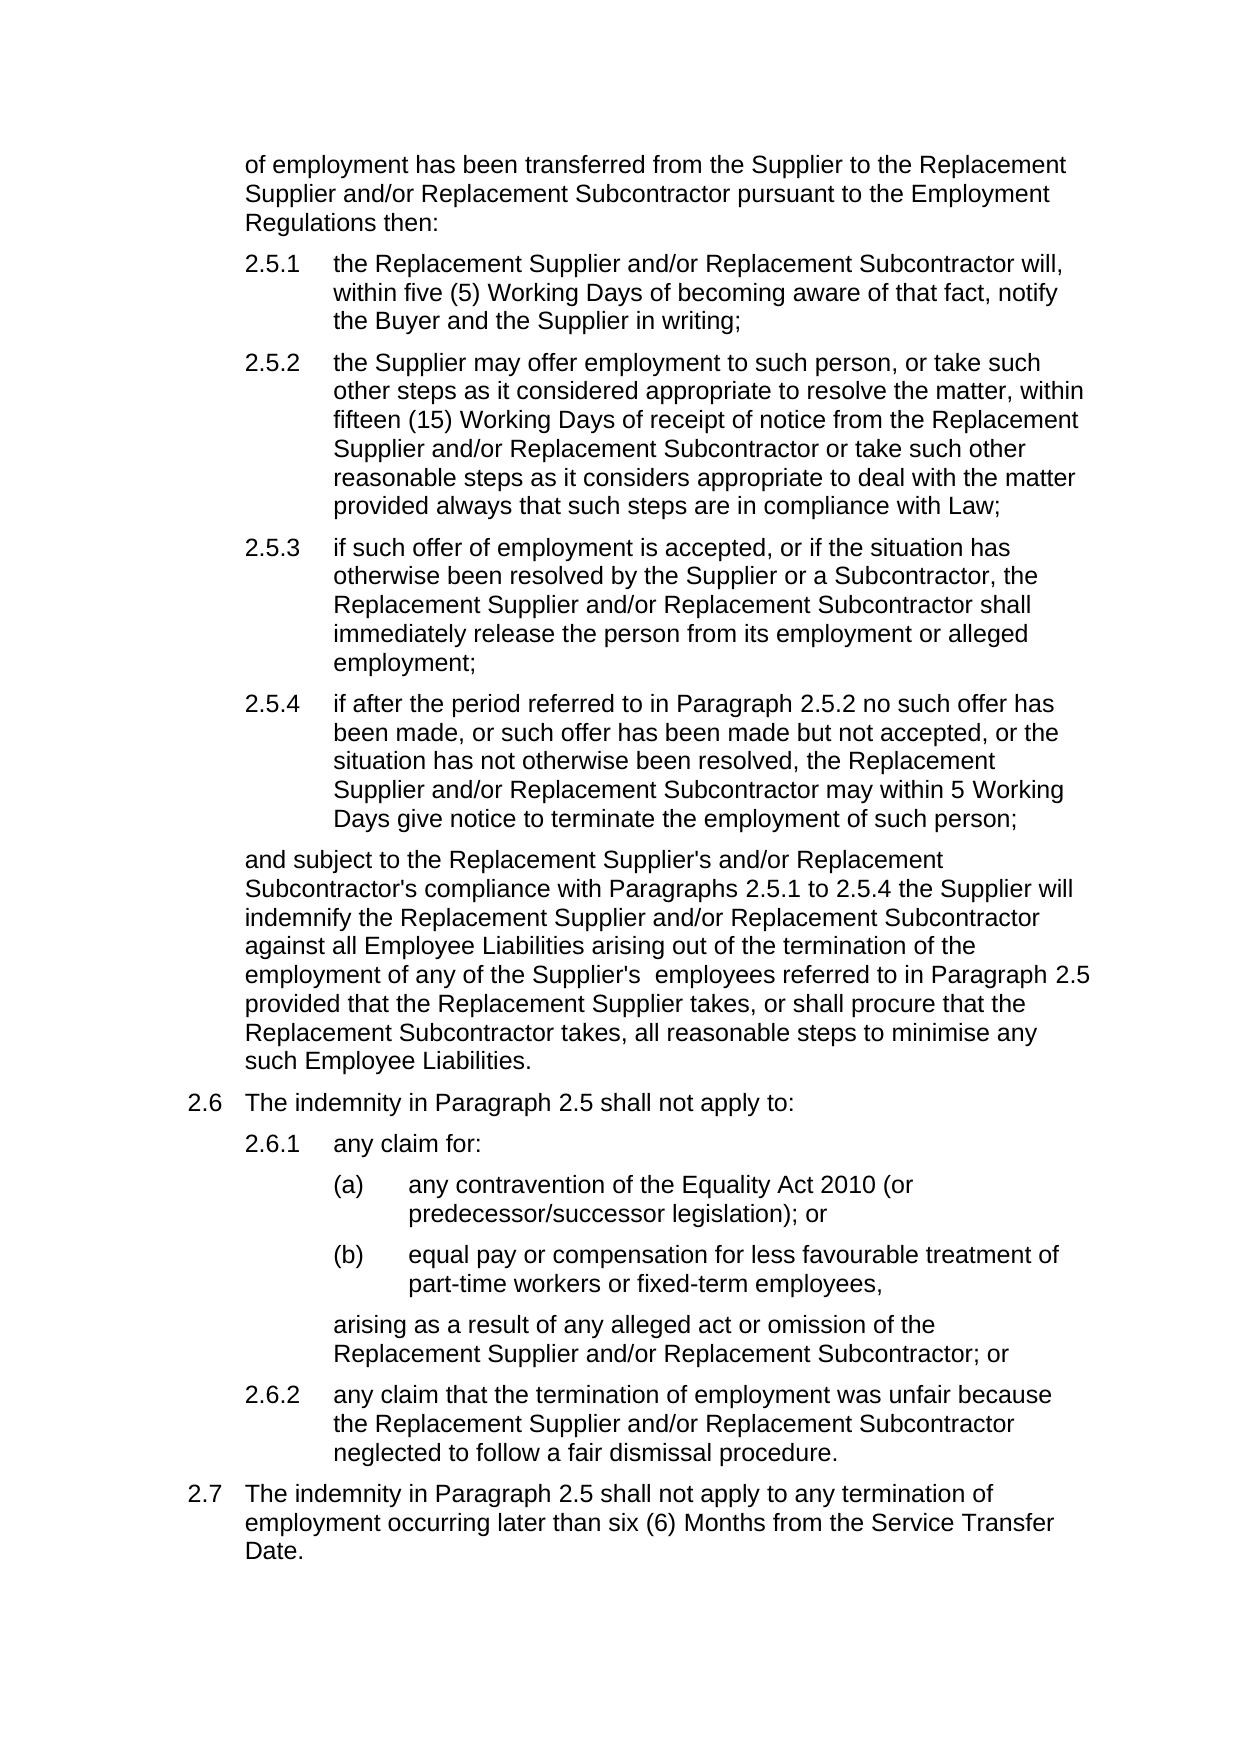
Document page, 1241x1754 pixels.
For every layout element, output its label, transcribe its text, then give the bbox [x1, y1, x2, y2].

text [187, 150, 1090, 236]
subtitle and subject to the Replacement Supplier's and/or Replacement Subcontractor's compliance with Paragraphs 2.5.1 to 2.5.4 the Supplier will indemnify the Replacement Supplier and/or Replacement Subcontractor against all Employee Liabilities arising out of the termination of the employment of any of the Supplier's employees referred to in Paragraph 2.5 provided that the Replacement Supplier takes, or shall procure that the Replacement Subcontractor takes, all reasonable steps to minimise any such Employee Liabilities. [244, 845, 1090, 1075]
text equal pay or compensation for less favourable treatment of part-time workers or fixed-term employees, [333, 1240, 1090, 1297]
text any claim for: [244, 1129, 1090, 1157]
text The indemnity in Paragraph 2.5 shall not apply to any termination of employment occurring later than six (6) Months from the Service Transfer Date. [187, 1479, 1090, 1565]
text the Replacement Supplier and/or Replacement Subcontractor will, within five (5) Working Days of becoming aware of that fact, notify the Buyer and the Supplier in writing; [244, 249, 1090, 335]
text any claim that the termination of employment was unfair because the Replacement Supplier and/or Replacement Subcontractor neglected to follow a fair dismissal procedure. [244, 1380, 1090, 1466]
text arising as a result of any alleged act or omission of the Replacement Supplier and/or Replacement Subcontractor; or [333, 1310, 1090, 1367]
text if such offer of employment is accepted, or if the situation has otherwise been resolved by the Supplier or a Subcontractor, the Replacement Supplier and/or Replacement Subcontractor shall immediately release the person from its employment or alleged employment; [244, 532, 1090, 676]
text The indemnity in Paragraph 2.5 shall not apply to: [187, 1087, 1090, 1116]
text any contravention of the Equality Act 2010 (or predecessor/successor legislation); or [333, 1170, 1090, 1227]
text the Supplier may offer employment to such person, or take such other steps as it considered appropriate to resolve the matter, within fifteen (15) Working Days of receipt of notice from the Replacement Supplier and/or Replacement Subcontractor or take such other reasonable steps as it considers appropriate to deal with the matter provided always that such steps are in compliance with Law; [244, 347, 1090, 520]
text if after the period referred to in Paragraph 2.5.2 no such offer has been made, or such offer has been made but not accepted, or the situation has not otherwise been resolved, the Replacement Supplier and/or Replacement Subcontractor may within 5 Working Days give notice to terminate the employment of such person; [244, 689, 1090, 832]
